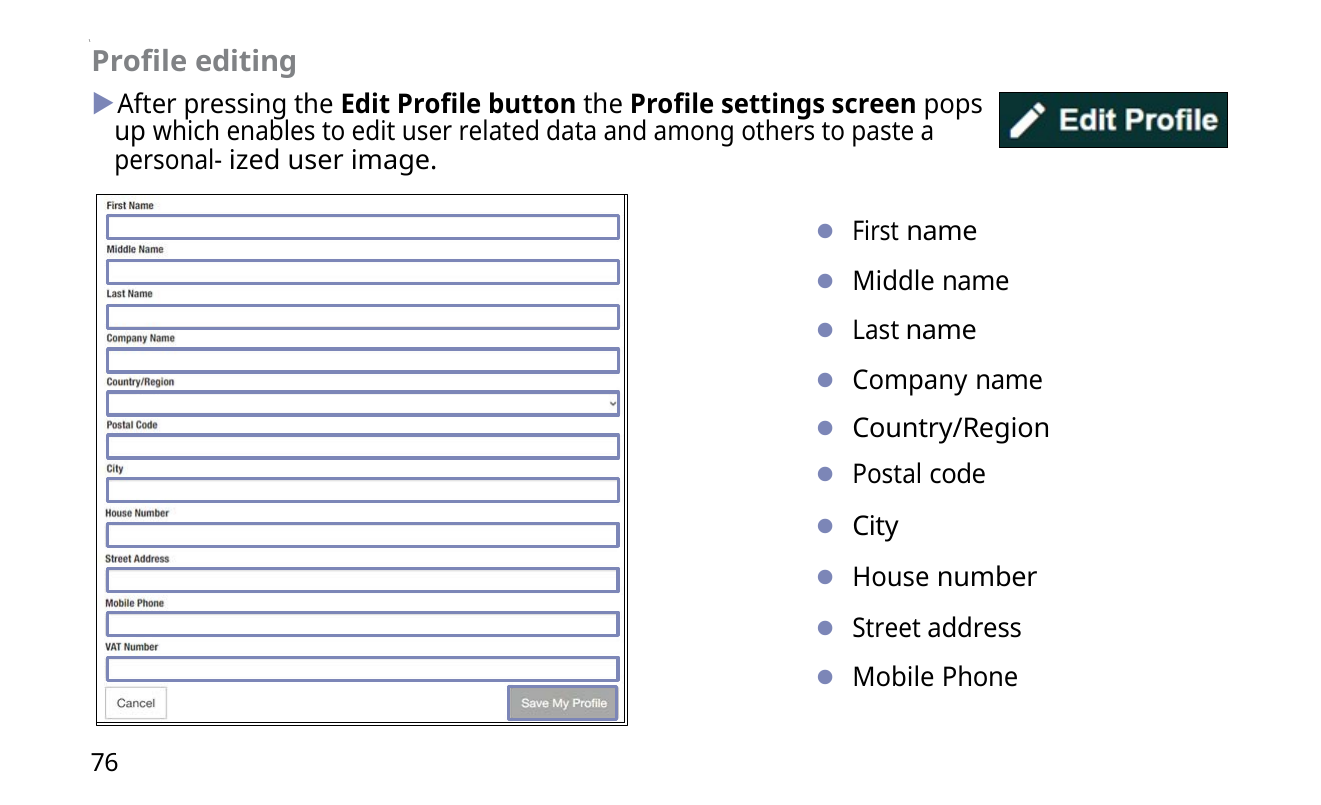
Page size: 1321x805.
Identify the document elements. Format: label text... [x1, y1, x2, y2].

list House number [816, 557, 1258, 594]
list After pressing the Edit Profile button the Profile settings screen pops up which enables to edit user related data and among others to paste a personal- ized user image. [91, 91, 992, 177]
list City [816, 507, 1258, 544]
list Mobile Phone [816, 657, 1258, 694]
picture [97, 195, 624, 722]
subtitle \ Profile editing [88, 37, 1258, 80]
list First name [816, 211, 1258, 248]
list Postal code [816, 454, 1258, 491]
picture [1000, 93, 1227, 147]
list Country/Region [816, 408, 1258, 445]
list Street address [816, 609, 1258, 646]
list Middle name [816, 261, 1258, 298]
list Last name [816, 311, 1258, 347]
list Company name [816, 360, 1258, 397]
